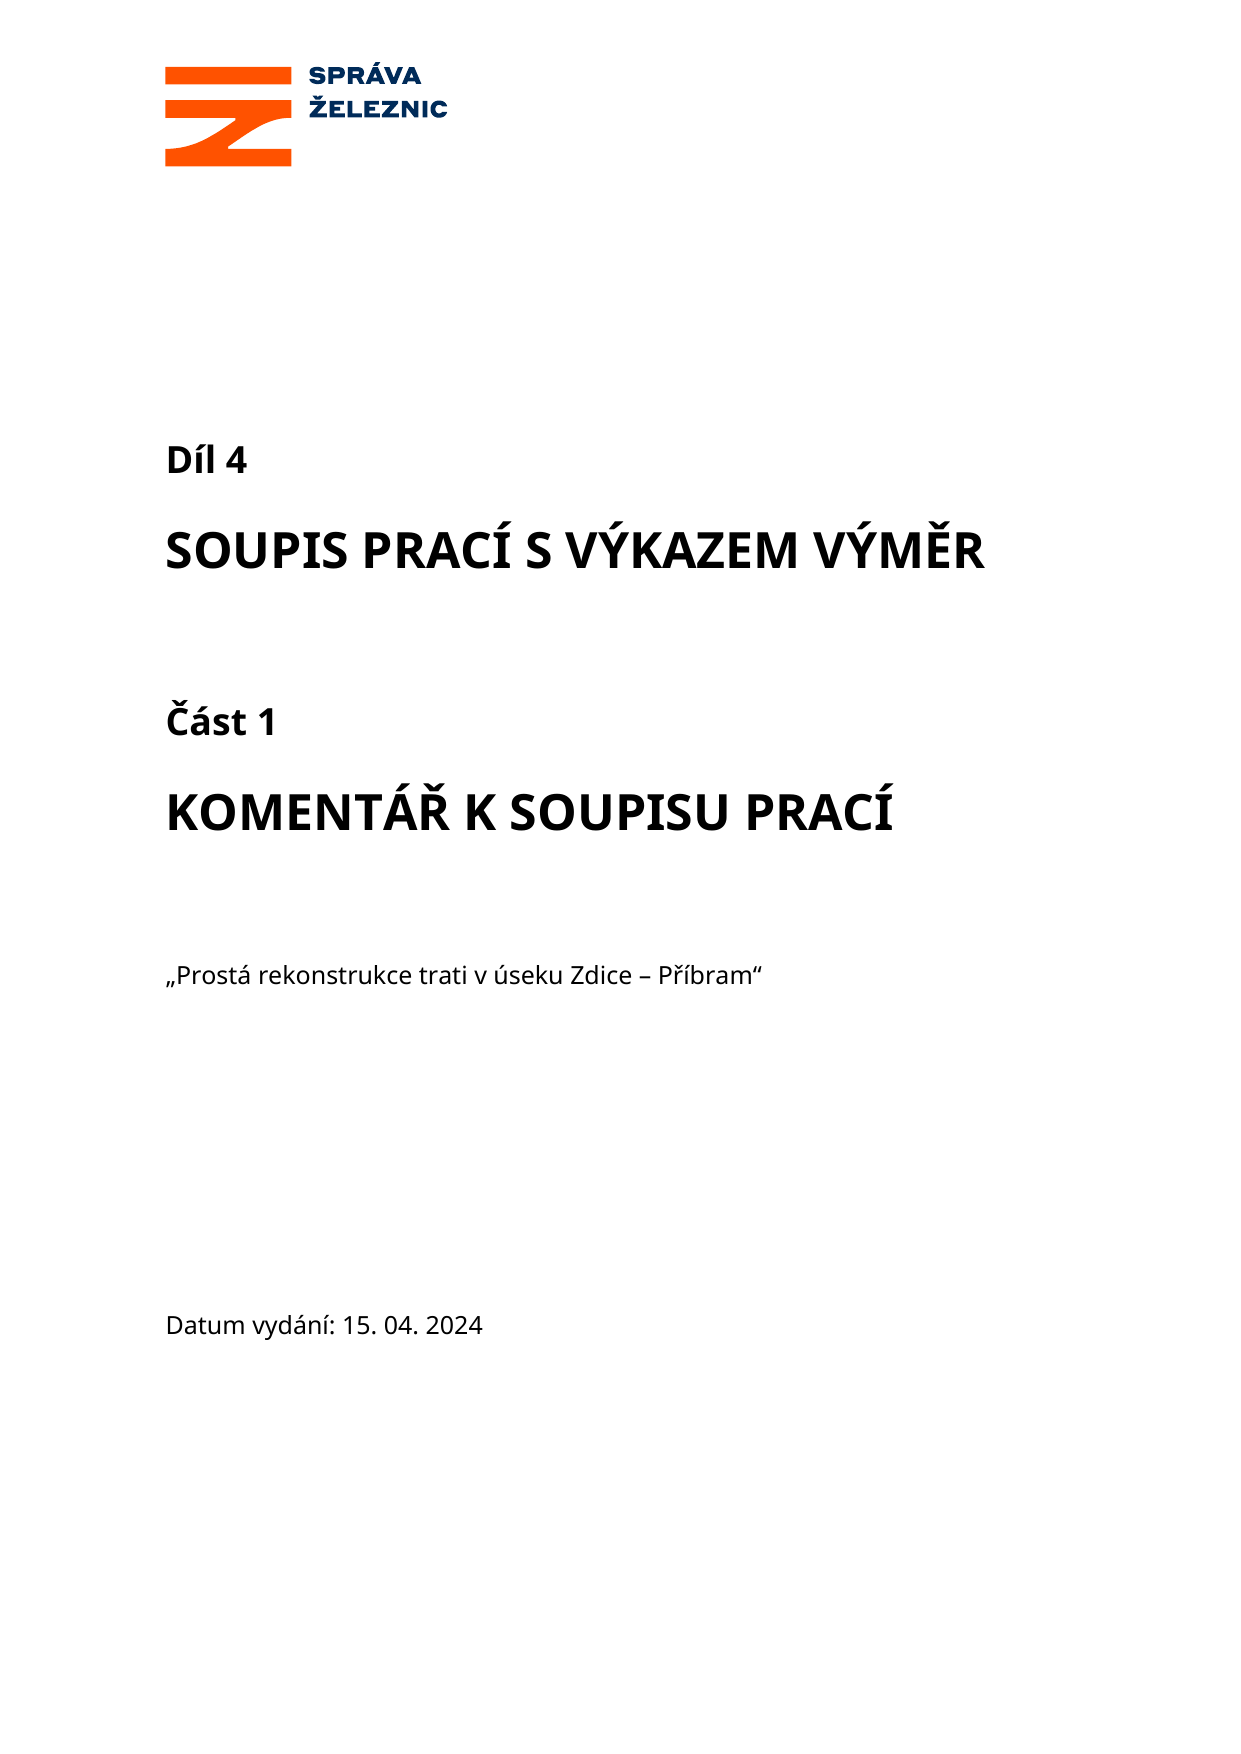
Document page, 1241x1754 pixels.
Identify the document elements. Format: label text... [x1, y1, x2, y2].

text KOMENTÁŘ K SOUPISU PRACÍ [165, 777, 1075, 845]
text Díl 4 [165, 433, 1075, 484]
text Datum vydání: 15. 04. 2024 [165, 1307, 1075, 1341]
text SOUPIS PRACÍ S VÝKAZEM VÝMĚR [165, 514, 1075, 583]
text Část 1 [165, 696, 1075, 747]
